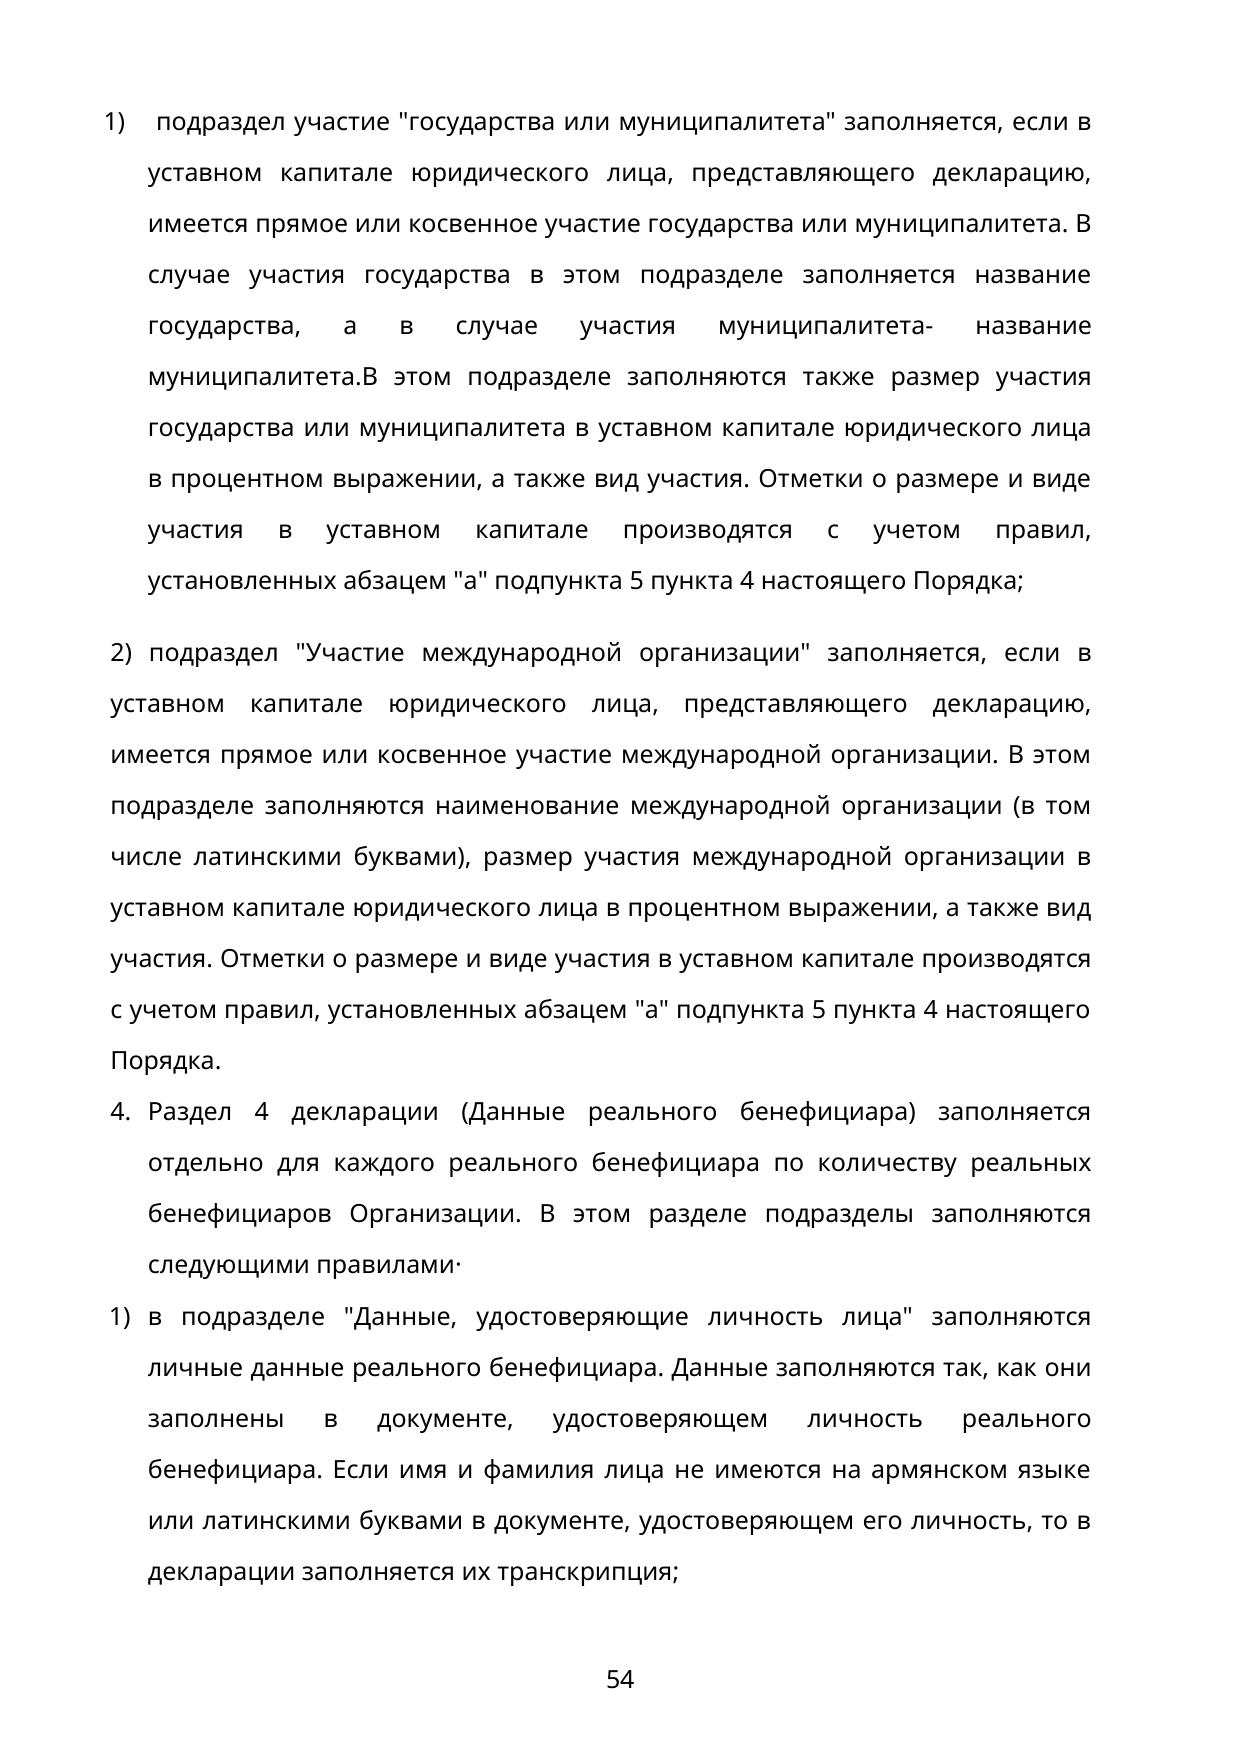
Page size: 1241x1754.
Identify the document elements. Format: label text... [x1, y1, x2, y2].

list подраздел участие "государства или муниципалитета" заполняется, если в уставном капитале юридического лица, представляющего декларацию, имеется прямое или косвенное участие государства или муниципалитета. В случае участия государства в этом подразделе заполняется название государства, а в случае участия муниципалитета- название муниципалитета.В этом подразделе заполняются также размер участия государства или муниципалитета в уставном капитале юридического лица в процентном выражении, а также вид участия. Отметки о размере и виде участия в уставном капитале производятся с учетом правил, установленных абзацем "а" подпункта 5 пункта 4 настоящего Порядка; [103, 103, 1092, 597]
text 2) подраздел "Участие международной организации" заполняется, если в уставном капитале юридического лица, представляющего декларацию, имеется прямое или косвенное участие международной организации. В этом подразделе заполняются наименование международной организации (в том числе латинскими буквами), размер участия международной организации в уставном капитале юридического лица в процентном выражении, а также вид участия. Отметки о размере и виде участия в уставном капитале производятся с учетом правил, установленных абзацем "а" подпункта 5 пункта 4 настоящего Порядка. [110, 635, 1092, 1077]
list Раздел 4 декларации (Данные реального бенефициара) заполняется отдельно для каждого реального бенефициара по количеству реальных бенефициаров Организации. В этом разделе подразделы заполняются следующими правилами․ [110, 1094, 1092, 1281]
list в подразделе "Данные, удостоверяющие личность лица" заполняются личные данные реального бенефициара. Данные заполняются так, как они заполнены в документе, удостоверяющем личность реального бенефициара. Если имя и фамилия лица не имеются на армянском языке или латинскими буквами в документе, удостоверяющем его личность, то в декларации заполняется их транскрипция; [109, 1298, 1092, 1587]
